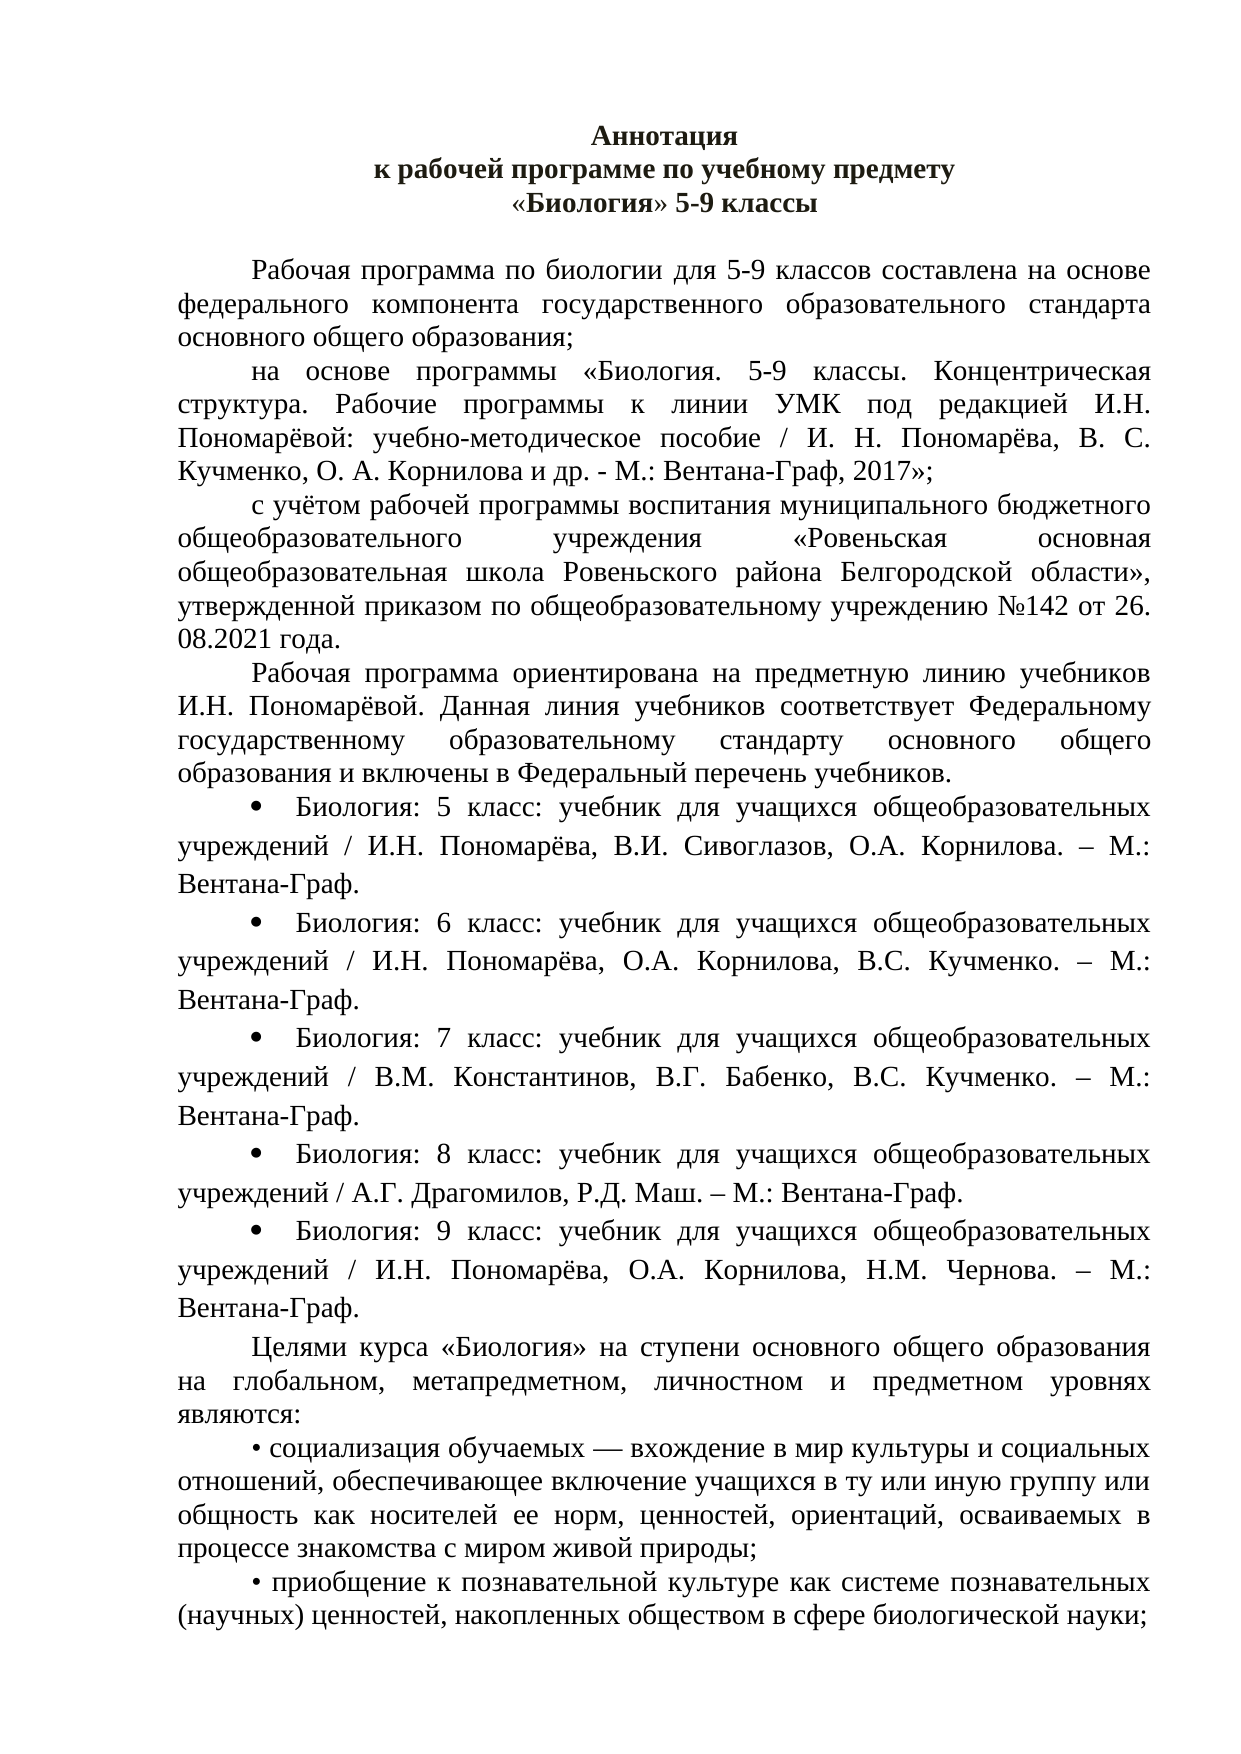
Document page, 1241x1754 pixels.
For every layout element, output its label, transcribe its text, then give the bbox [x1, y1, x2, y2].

text к рабочей программе по учебному предмету [177, 152, 1152, 185]
text Аннотация [177, 118, 1152, 152]
list Биология: 6 класс: учебник для учащихся общеобразовательных учреждений / И.Н. Пономарёва, О.А. Корнилова, В.С. Кучменко. – М.: Вентана-Граф. [177, 905, 1152, 1015]
text Целями курса «Биология» на ступени основного общего образования на глобальном, метапредметном, личностном и предметном уровнях являются: [177, 1329, 1152, 1430]
text • социализация обучаемых — вхождение в мир культуры и социальных отношений, обеспечивающее включение учащихся в ту или иную группу или общность как носителей ее норм, ценностей, ориентаций, осваиваемых в процессе знакомства с миром живой природы; [177, 1430, 1152, 1564]
text Рабочая программа по биологии для 5-9 классов составлена на основе федерального компонента государственного образовательного стандарта основного общего образования; [177, 252, 1152, 353]
list Биология: 5 класс: учебник для учащихся общеобразовательных учреждений / И.Н. Пономарёва, В.И. Сивоглазов, О.А. Корнилова. – М.: Вентана-Граф. [177, 789, 1152, 900]
text с учётом рабочей программы воспитания муниципального бюджетного общеобразовательного учреждения «Ровеньская основная общеобразовательная школа Ровеньского района Белгородской области», утвержденной приказом по общеобразовательному учреждению №142 от 26. 08.2021 года. [177, 487, 1152, 655]
text • приобщение к познавательной культуре как системе познавательных (научных) ценностей, накопленных обществом в сфере биологической науки; [177, 1564, 1152, 1631]
list Биология: 8 класс: учебник для учащихся общеобразовательных учреждений / А.Г. Драгомилов, Р.Д. Маш. – М.: Вентана-Граф. [177, 1136, 1152, 1208]
list Биология: 9 класс: учебник для учащихся общеобразовательных учреждений / И.Н. Пономарёва, О.А. Корнилова, Н.М. Чернова. – М.: Вентана-Граф. [177, 1213, 1152, 1324]
text Рабочая программа ориентирована на предметную линию учебников И.Н. Пономарёвой. Данная линия учебников соответствует Федеральному государственному образовательному стандарту основного общего образования и включены в Федеральный перечень учебников. [177, 655, 1152, 789]
list Биология: 7 класс: учебник для учащихся общеобразовательных учреждений / В.М. Константинов, В.Г. Бабенко, В.С. Кучменко. – М.: Вентана-Граф. [177, 1020, 1152, 1131]
text на основе программы «Биология. 5-9 классы. Концентрическая структура. Рабочие программы к линии УМК под редакцией И.Н. Пономарёвой: учебно-методическое пособие / И. Н. Пономарёва, В. С. Кучменко, О. А. Корнилова и др. - М.: Вентана-Граф, 2017»; [177, 353, 1152, 487]
text «Биология» 5-9 классы [177, 185, 1152, 219]
